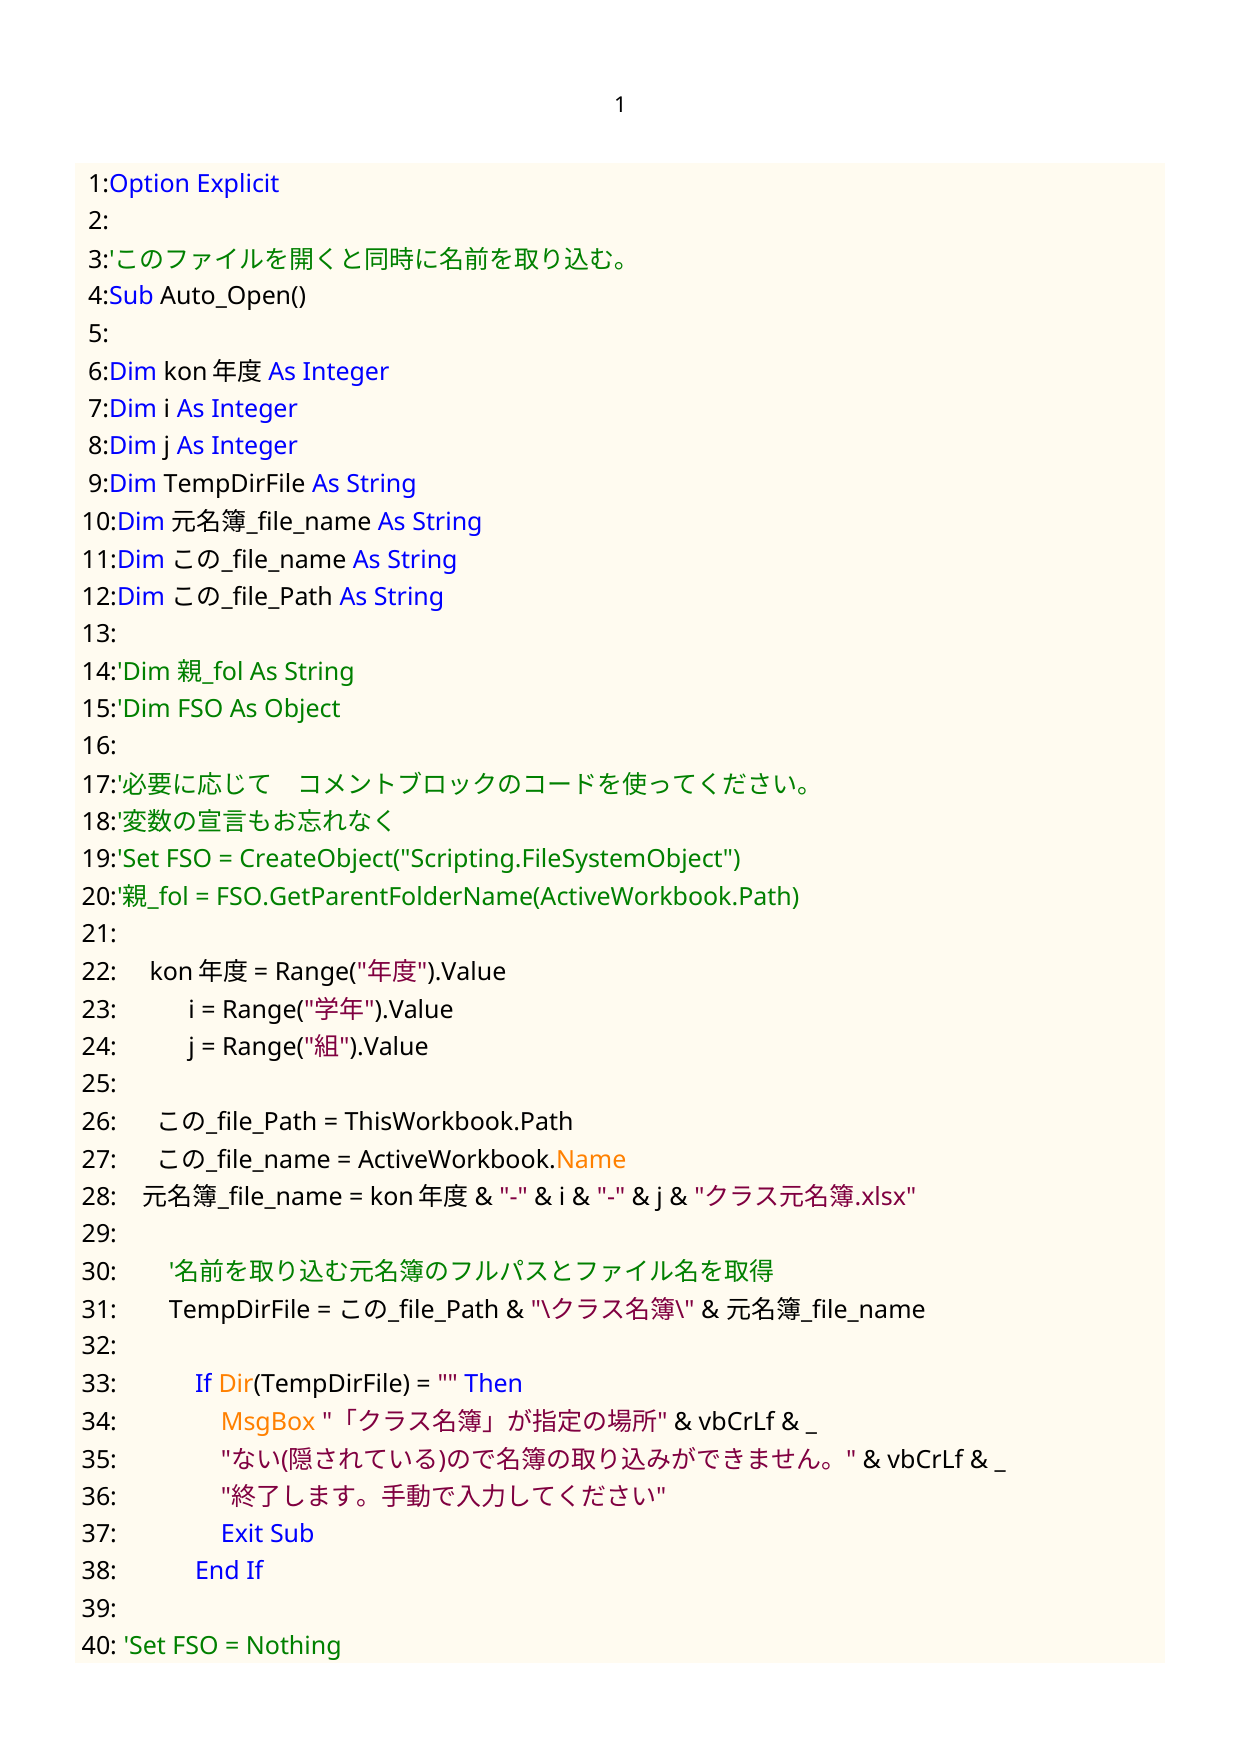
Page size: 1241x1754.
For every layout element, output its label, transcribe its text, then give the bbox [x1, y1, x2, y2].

text 5: [75, 313, 1165, 351]
text 3:'このファイルを開くと同時に名前を取り込む｡ [75, 238, 1165, 276]
text 21: [75, 913, 1165, 951]
text 18:'変数の宣言もお忘れなく [75, 801, 1165, 838]
text 30: '名前を取り込む元名簿のフルパスとファイル名を取得 [75, 1251, 1165, 1288]
text 7:Dim i As Integer [75, 388, 1165, 426]
text 8:Dim j As Integer [75, 426, 1165, 463]
text 40: 'Set FSO = Nothing [75, 1626, 1165, 1663]
text 16: [75, 726, 1165, 763]
text 26: この_file_Path = ThisWorkbook.Path [75, 1101, 1165, 1138]
text 14:'Dim 親_fol As String [75, 651, 1165, 688]
text 33: If Dir(TempDirFile) = "" Then [75, 1363, 1165, 1401]
text 22: kon年度 = Range("年度").Value [75, 951, 1165, 988]
text 35: "ない(隠されている)ので名簿の取り込みができません。" & vbCrLf & _ [75, 1438, 1165, 1476]
text 13: [75, 613, 1165, 651]
text 4:Sub Auto_Open() [75, 276, 1165, 313]
text 27: この_file_name = ActiveWorkbook.Name [75, 1138, 1165, 1176]
text 15:'Dim FSO As Object [75, 688, 1165, 726]
text 2: [75, 201, 1165, 238]
text 19:'Set FSO = CreateObject("Scripting.FileSystemObject") [75, 838, 1165, 876]
text 37: Exit Sub [75, 1513, 1165, 1551]
text 34: MsgBox "「クラス名簿」が指定の場所" & vbCrLf & _ [75, 1401, 1165, 1438]
text 12:Dim この_file_Path As String [75, 576, 1165, 613]
text 28: 元名簿_file_name = kon年度 & "-" & i & "-" & j & "クラス元名簿.xlsx" [75, 1176, 1165, 1213]
text 32: [75, 1326, 1165, 1363]
text 20:'親_fol = FSO.GetParentFolderName(ActiveWorkbook.Path) [75, 876, 1165, 913]
text 25: [75, 1063, 1165, 1101]
text 36: "終了します。手動で入力してください" [75, 1476, 1165, 1513]
text 9:Dim TempDirFile As String [75, 463, 1165, 501]
text 6:Dim kon年度 As Integer [75, 351, 1165, 388]
text 39: [75, 1588, 1165, 1626]
text 29: [75, 1213, 1165, 1251]
text 10:Dim 元名簿_file_name As String [75, 501, 1165, 538]
text 11:Dim この_file_name As String [75, 538, 1165, 576]
text 1:Option Explicit [75, 163, 1165, 201]
text 38: End If [75, 1551, 1165, 1588]
text 17:'必要に応じて コメントブロックのコードを使ってください。 [75, 763, 1165, 801]
text 23: i = Range("学年").Value [75, 988, 1165, 1026]
text 24: j = Range("組").Value [75, 1026, 1165, 1063]
text 31: TempDirFile = この_file_Path & "\クラス名簿\" & 元名簿_file_name [75, 1288, 1165, 1326]
